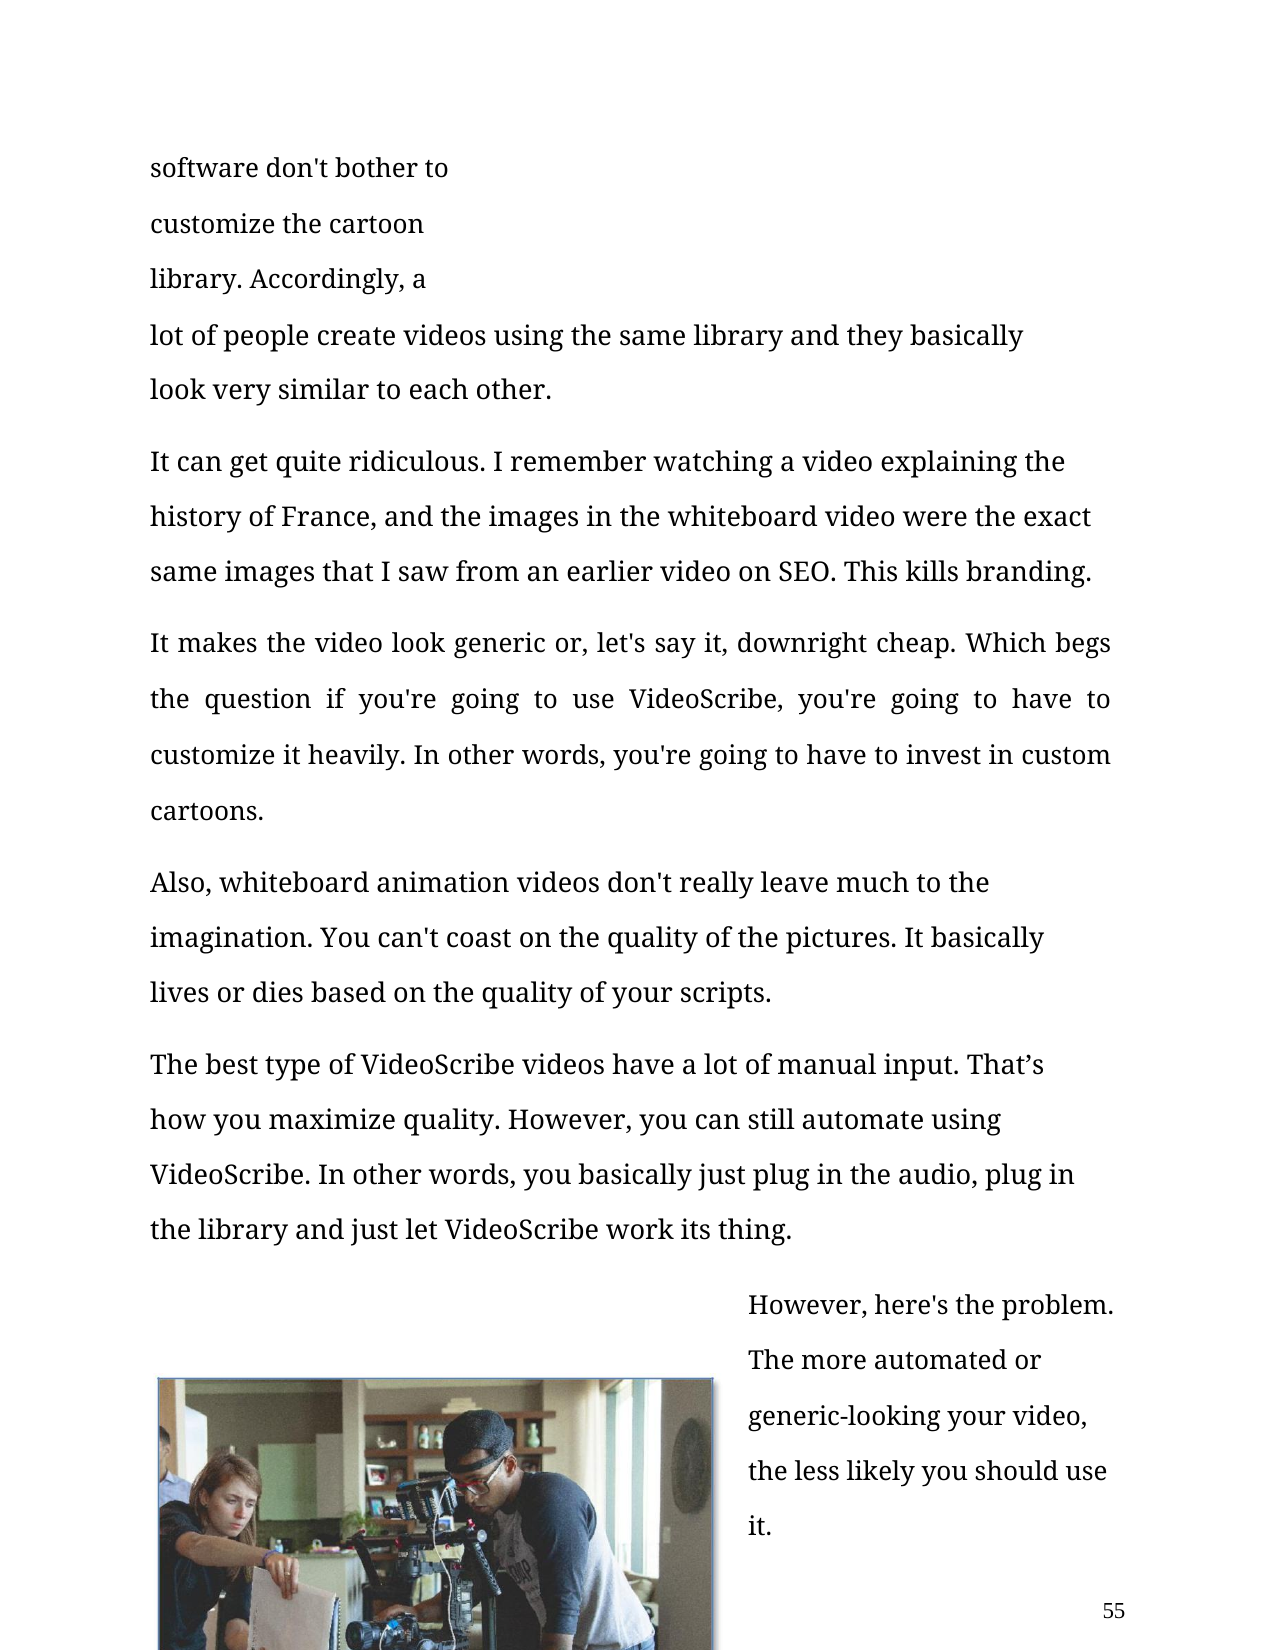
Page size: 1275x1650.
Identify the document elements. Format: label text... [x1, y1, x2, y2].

text The best type of VideoScribe videos have a lot of manual input. That’s how you maximize quality. However, you can still automate using VideoScribe. In other words, you basically just plug in the audio, plug in the library and just let VideoScribe work its thing. [150, 1046, 1098, 1247]
text It makes the video look generic or, let's say it, downright cheap. Which begs the question if you're going to use VideoScribe, you're going to have to customize it heavily. In other words, you're going to have to invest in custom cartoons. [150, 625, 1112, 828]
text Also, whiteboard animation videos don't really leave much to the imagination. You can't coast on the quality of the pictures. It basically lives or dies based on the quality of your scripts. [150, 863, 1096, 1010]
text However, here's the problem. The more automated or generic-looking your video, the less likely you should use it. [748, 1286, 1119, 1543]
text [150, 150, 506, 296]
text It can get quite ridiculous. I remember watching a video explaining the history of France, and the images in the whiteboard video were the exact same images that I saw from an earlier video on SEO. This kills branding. [150, 443, 1121, 589]
picture [153, 1373, 725, 1650]
text lot of people create videos using the same library and they basically look very similar to each other. [150, 316, 1077, 408]
